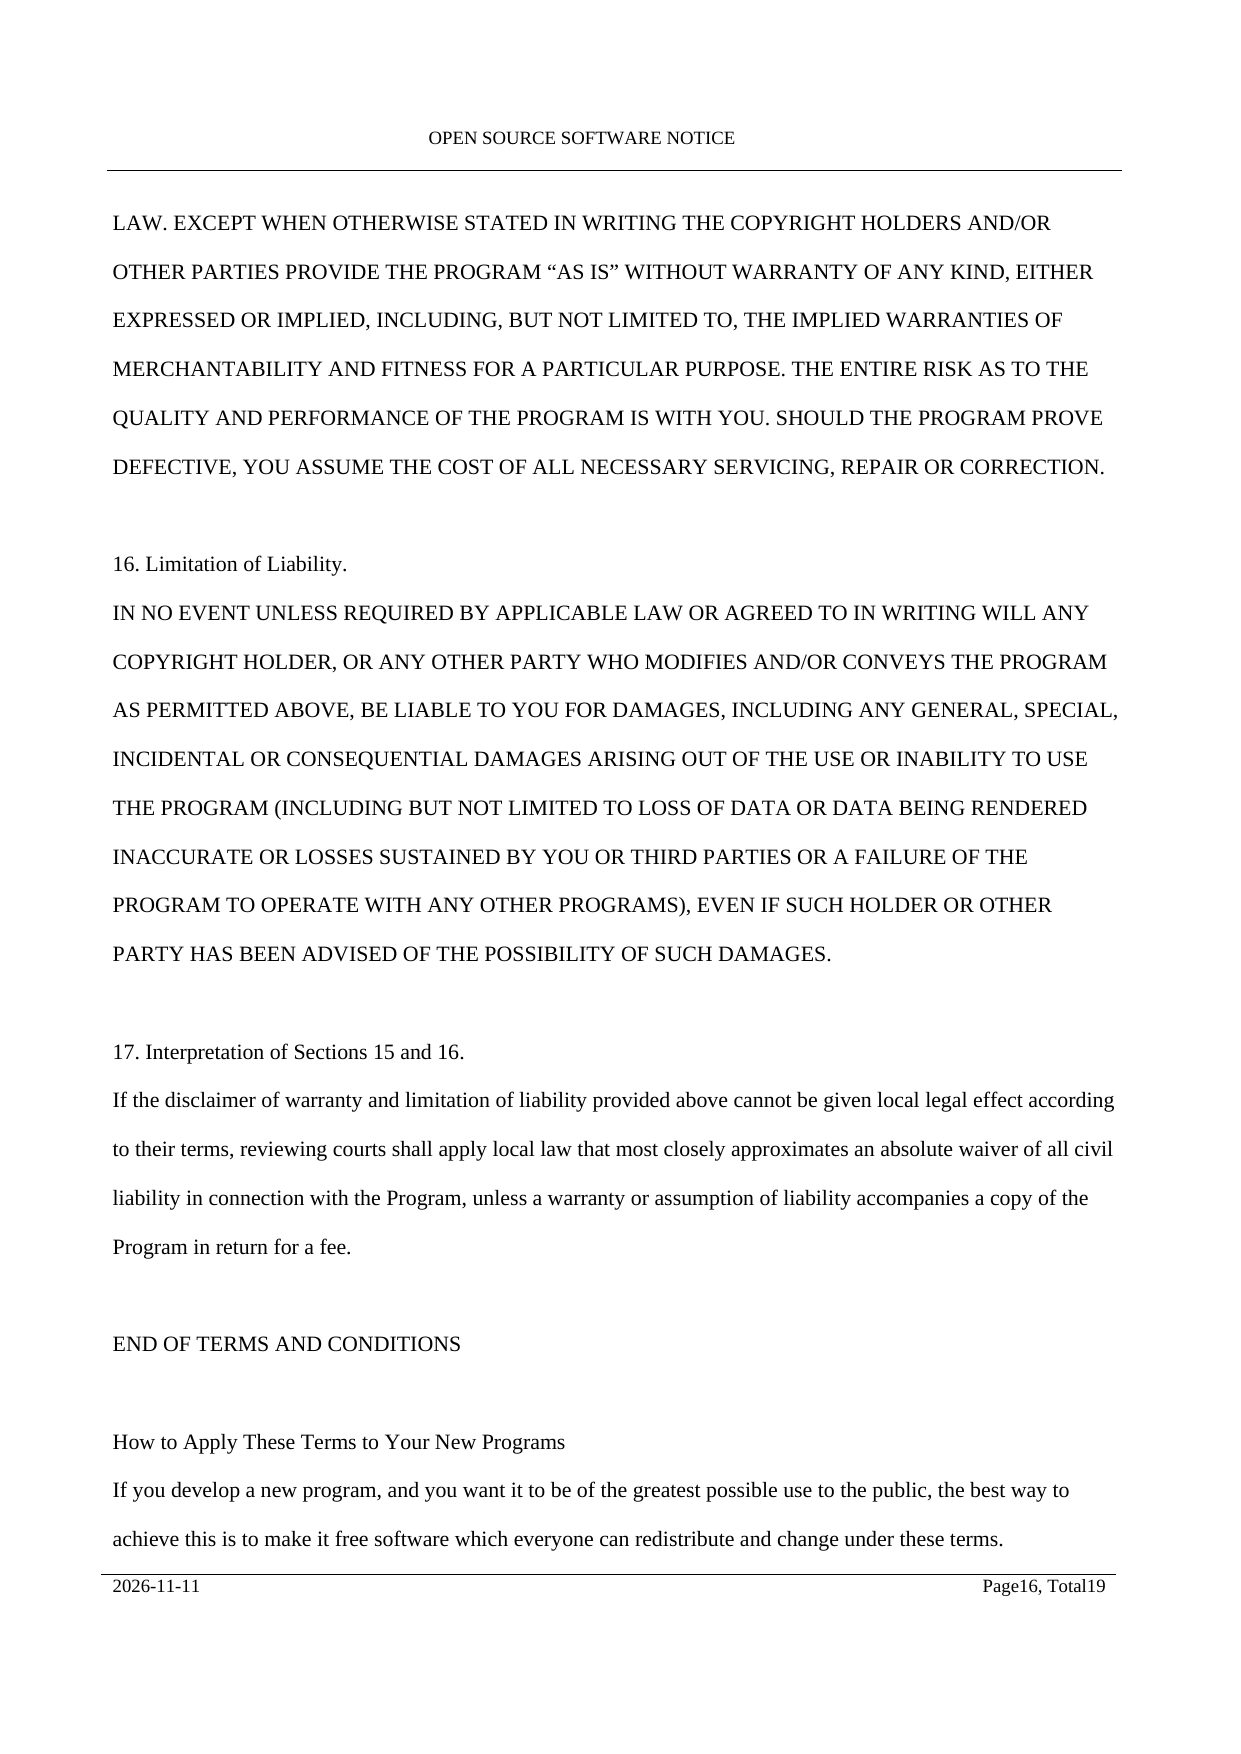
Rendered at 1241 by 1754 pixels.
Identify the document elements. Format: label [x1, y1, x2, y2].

text [112, 206, 1128, 1555]
